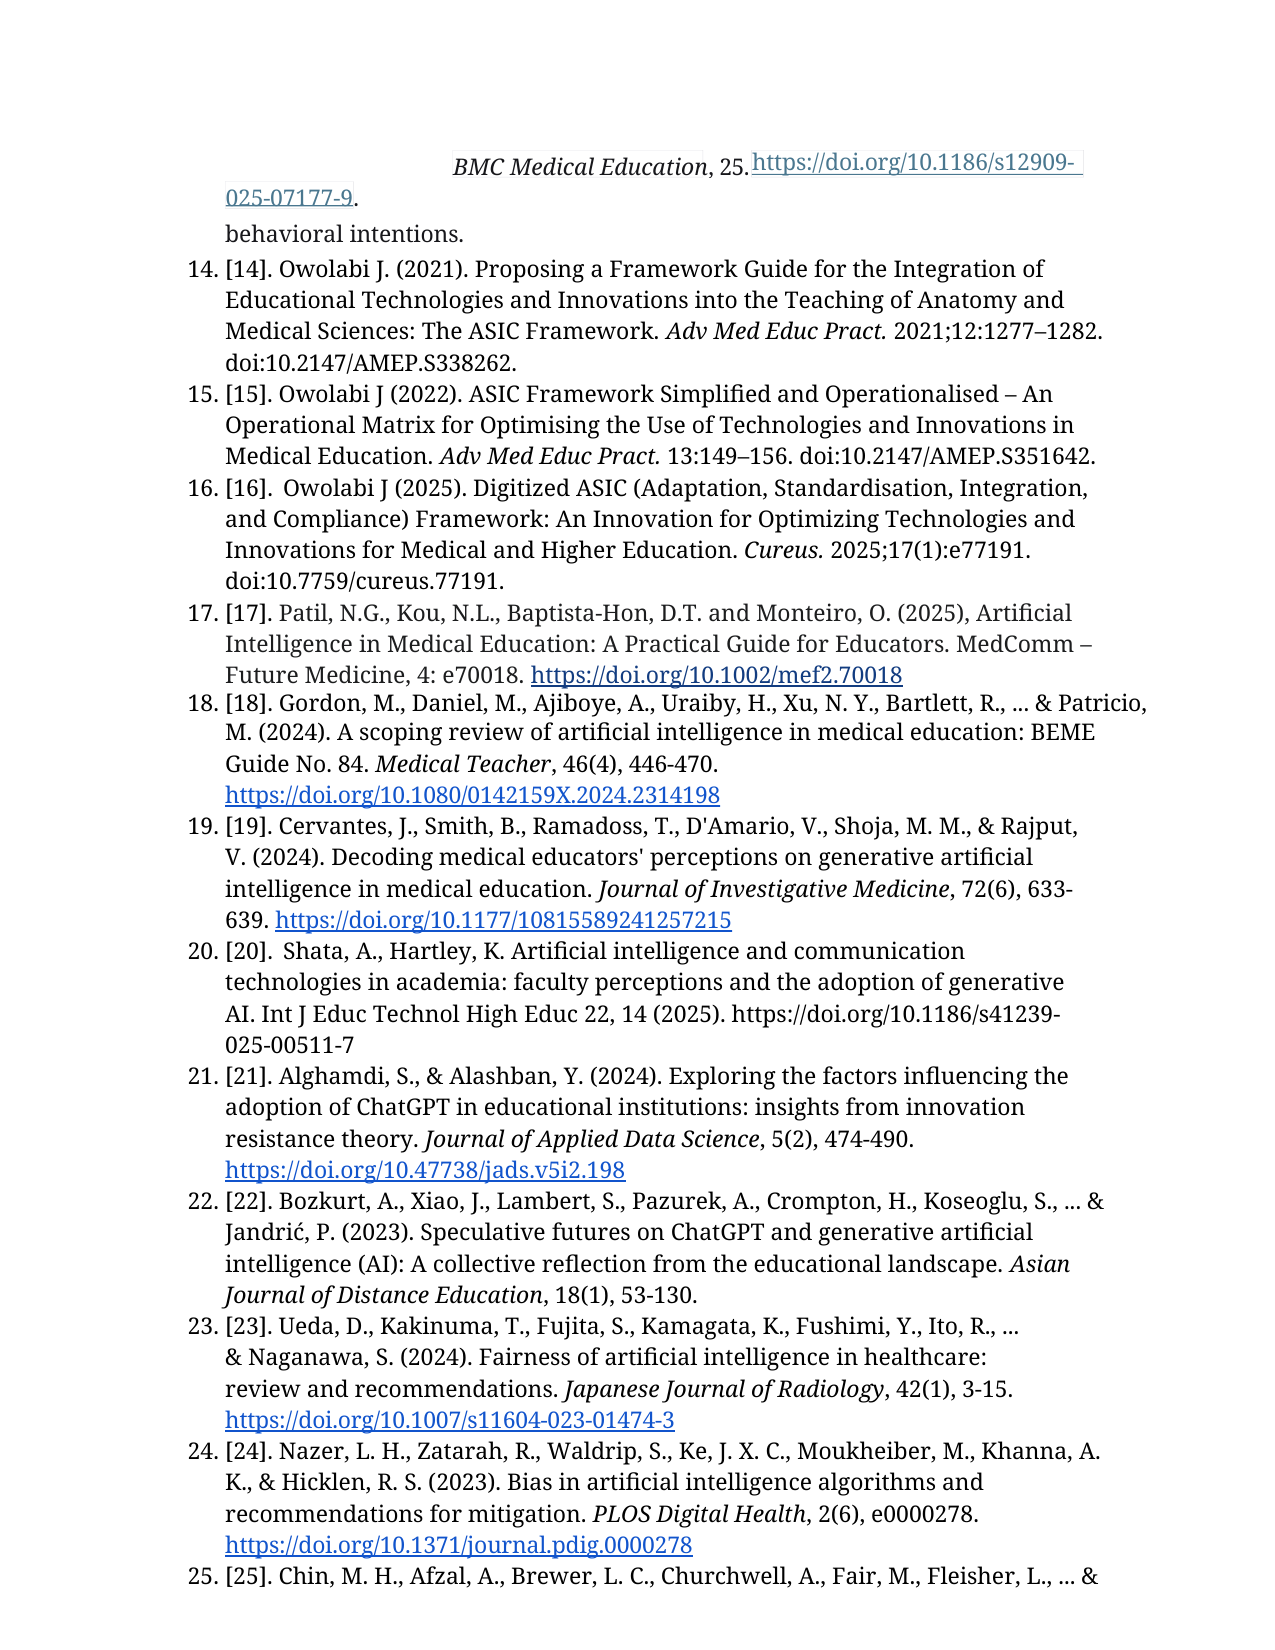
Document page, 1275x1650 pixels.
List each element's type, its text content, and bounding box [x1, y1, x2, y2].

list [187, 1560, 1120, 1591]
text behavioral intentions. [225, 151, 1237, 249]
list [23]. Ueda, D., Kakinuma, T., Fujita, S., Kamagata, K., Fushimi, Y., Ito, R., ... & Naganawa, S. (2024). Fairness of artificial intelligence in healthcare: review and recommendations. Japanese Journal of Radiology, 42(1), 3-15. https://doi.org/10.1007/s11604-023-01474-3 [187, 1310, 1033, 1435]
list [15]. Owolabi J (2022). ASIC Framework Simplified and Operationalised – An Operational Matrix for Optimising the Use of Technologies and Innovations in Medical Education. Adv Med Educ Pract. 13:149–156. doi:10.2147/AMEP.S351642. [187, 378, 1102, 471]
list [24]. Nazer, L. H., Zatarah, R., Waldrip, S., Ke, J. X. C., Moukheiber, M., Khanna, A. K., & Hicklen, R. S. (2023). Bias in artificial intelligence algorithms and recommendations for mitigation. PLOS Digital Health, 2(6), e0000278. https://doi.org/10.1371/journal.pdig.0000278 [187, 1435, 1107, 1560]
list [14]. Owolabi J. (2021). Proposing a Framework Guide for the Integration of Educational Technologies and Innovations into the Teaching of Anatomy and Medical Sciences: The ASIC Framework. Adv Med Educ Pract. 2021;12:1277–1282. doi:10.2147/AMEP.S338262. [187, 253, 1123, 378]
list [16]. Owolabi J (2025). Digitized ASIC (Adaptation, Standardisation, Integration, and Compliance) Framework: An Innovation for Optimizing Technologies and Innovations for Medical and Higher Education. Cureus. 2025;17(1):e77191. doi:10.7759/cureus.77191. [187, 471, 1123, 596]
list [20]. Shata, A., Hartley, K. Artificial intelligence and communication technologies in academia: faculty perceptions and the adoption of generative AI. Int J Educ Technol High Educ 22, 14 (2025). https://doi.org/10.1186/s41239-025-00511-7 [187, 935, 1082, 1060]
list [19]. Cervantes, J., Smith, B., Ramadoss, T., D'Amario, V., Shoja, M. M., & Rajput, V. (2024). Decoding medical educators' perceptions on generative artificial intelligence in medical education. Journal of Investigative Medicine, 72(6), 633-639. https://doi.org/10.1177/10815589241257215 [187, 810, 1102, 935]
list [17]. Patil, N.G., Kou, N.L., Baptista-Hon, D.T. and Monteiro, O. (2025), Artificial Intelligence in Medical Education: A Practical Guide for Educators. MedComm – Future Medicine, 4: e70018. https://doi.org/10.1002/mef2.70018 [187, 596, 1116, 690]
list [21]. Alghamdi, S., & Alashban, Y. (2024). Exploring the factors influencing the adoption of ChatGPT in educational institutions: insights from innovation resistance theory. Journal of Applied Data Science, 5(2), 474-490. https://doi.org/10.47738/jads.v5i2.198 [187, 1060, 1120, 1185]
list [22]. Bozkurt, A., Xiao, J., Lambert, S., Pazurek, A., Crompton, H., Koseoglu, S., ... & Jandrić, P. (2023). Speculative futures on ChatGPT and generative artificial intelligence (AI): A collective reflection from the educational landscape. Asian Journal of Distance Education, 18(1), 53-130. [187, 1185, 1111, 1310]
list [18]. Gordon, M., Daniel, M., Ajiboye, A., Uraiby, H., Xu, N. Y., Bartlett, R., ... & Patricio, [187, 690, 1237, 716]
text M. (2024). A scoping review of artificial intelligence in medical education: BEME Guide No. 84. Medical Teacher, 46(4), 446-470. https://doi.org/10.1080/0142159X.2024.2314198 [225, 716, 1131, 810]
